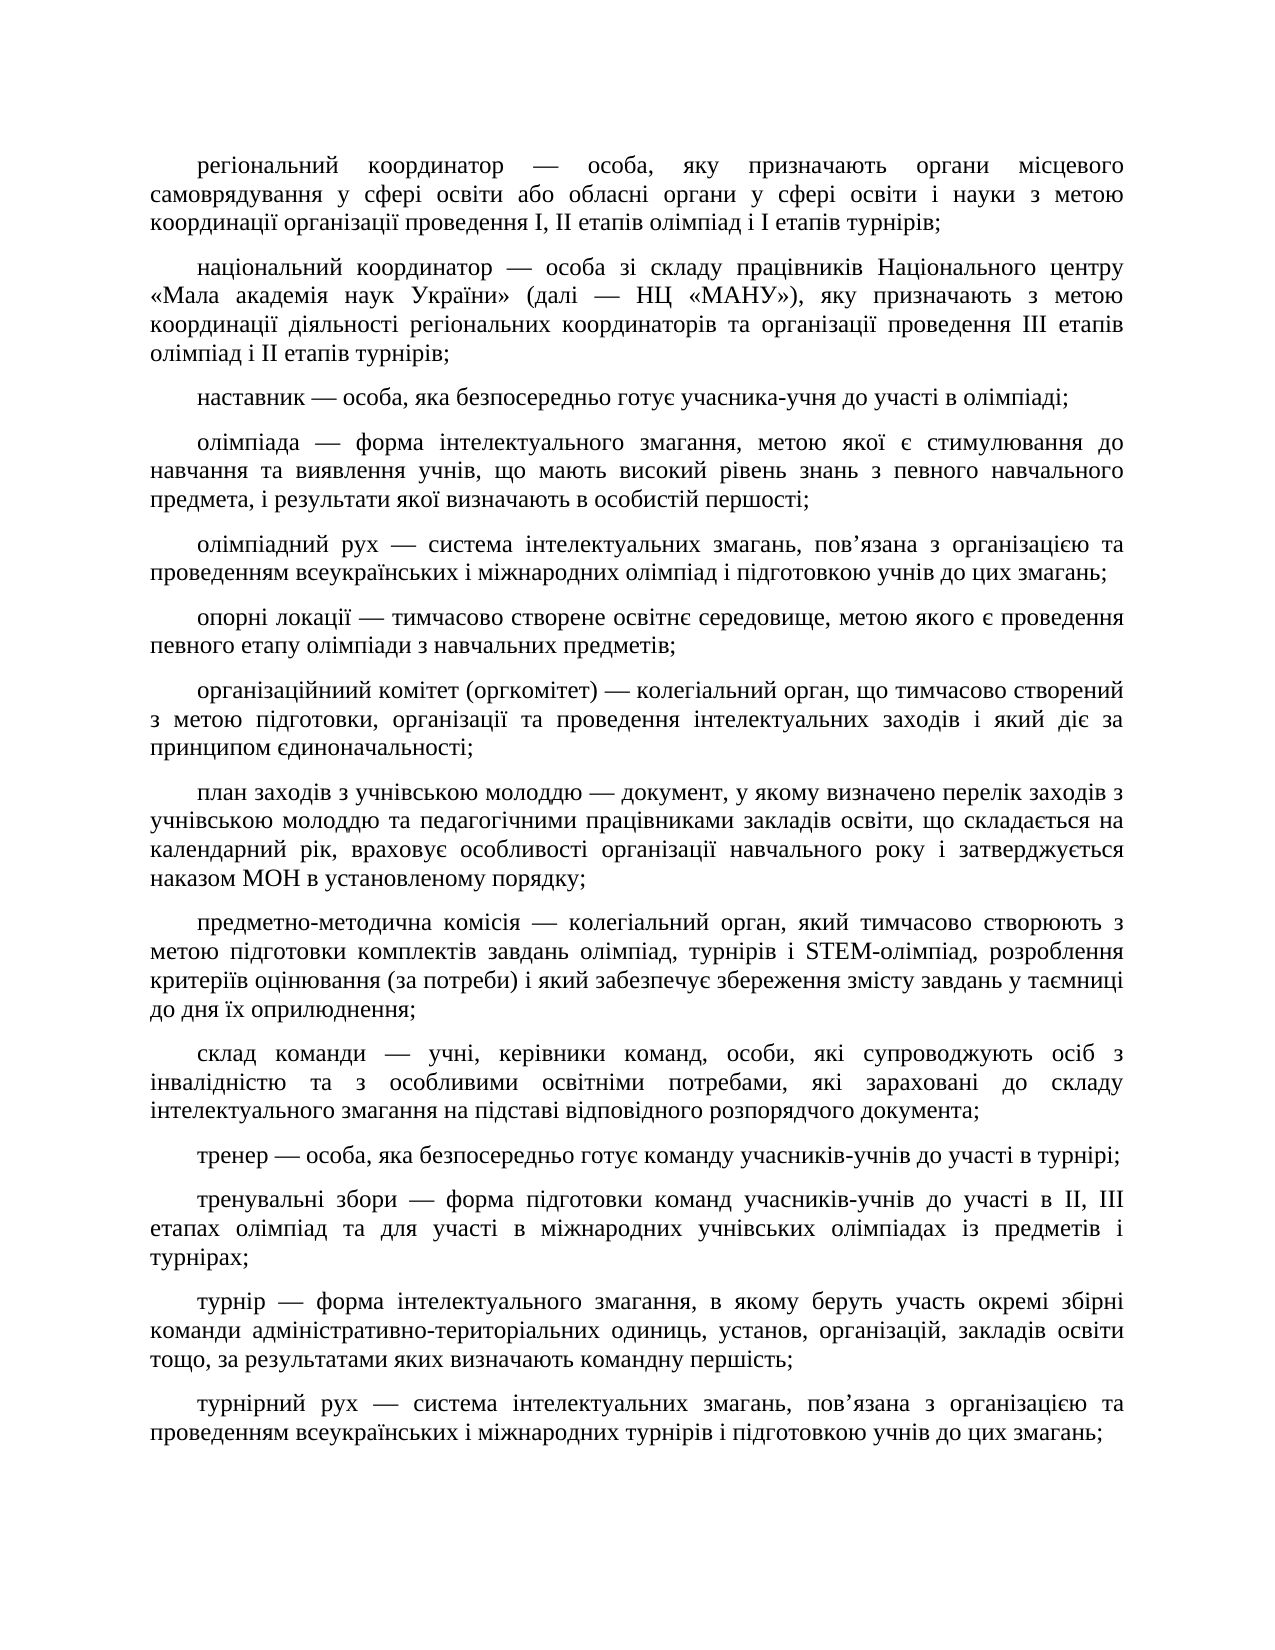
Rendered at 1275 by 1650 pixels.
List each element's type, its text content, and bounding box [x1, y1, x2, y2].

text план заходів з учнівською молоддю — документ, у якому визначено перелік заходів з учнівською молоддю та педагогічними працівниками закладів освіти, що складається на календарний рік, враховує особливості організації навчального року і затверджується наказом МОН в установленому порядку; [150, 777, 1125, 892]
text предметно-методична комісія — колегіальний орган, який тимчасово створюють з метою підготовки комплектів завдань олімпіад, турнірів і STEM-олімпіад, розроблення критеріїв оцінювання (за потреби) і який забезпечує збереження змісту завдань у таємниці до дня їх оприлюднення; [150, 907, 1125, 1022]
text олімпіада — форма інтелектуального змагання, метою якої є стимулювання до навчання та виявлення учнів, що мають високий рівень знань з певного навчального предмета, і результати якої визначають в особистій першості; [150, 427, 1125, 513]
text регіональний координатор — особа, яку призначають органи місцевого самоврядування у сфері освіти або обласні органи у сфері освіти і науки з метою координації організації проведення I, II етапів олімпіад і І етапів турнірів; [150, 150, 1125, 236]
text опорні локації — тимчасово створене освітнє середовище, метою якого є проведення певного етапу олімпіади з навчальних предметів; [150, 602, 1125, 659]
text національний координатор — особа зі складу працівників Національного центру «Мала академія наук України» (далі — НЦ «МАНУ»), яку призначають з метою координації діяльності регіональних координаторів та організації проведення III етапів олімпіад і II етапів турнірів; [150, 252, 1125, 367]
text турнір — форма інтелектуального змагання, в якому беруть участь окремі збірні команди адміністративно-територіальних одиниць, установ, організацій, закладів освіти тощо, за результатами яких визначають командну першість; [150, 1286, 1125, 1372]
text турнірний рух — система інтелектуальних змагань, пов’язана з організацією та проведенням всеукраїнських і міжнародних турнірів і підготовкою учнів до цих змагань; [150, 1388, 1125, 1446]
text тренер — особа, яка безпосередньо готує команду учасників-учнів до участі в турнірі; [150, 1140, 1125, 1169]
text тренувальні збори — форма підготовки команд учасників-учнів до участі в II, III етапах олімпіад та для участі в міжнародних учнівських олімпіадах із предметів і турнірах; [150, 1184, 1125, 1271]
text олімпіадний рух — система інтелектуальних змагань, пов’язана з організацією та проведенням всеукраїнських і міжнародних олімпіад і підготовкою учнів до цих змагань; [150, 529, 1125, 586]
text організаційниий комітет (оргкомітет) — колегіальний орган, що тимчасово створений з метою підготовки, організації та проведення інтелектуальних заходів і який діє за принципом єдиноначальності; [150, 675, 1125, 761]
text наставник — особа, яка безпосередньо готує учасника-учня до участі в олімпіаді; [150, 382, 1125, 411]
text склад команди — учні, керівники команд, особи, які супроводжують осіб з інвалідністю та з особливими освітніми потребами, які зараховані до складу інтелектуального змагання на підставі відповідного розпорядчого документа; [150, 1038, 1125, 1124]
